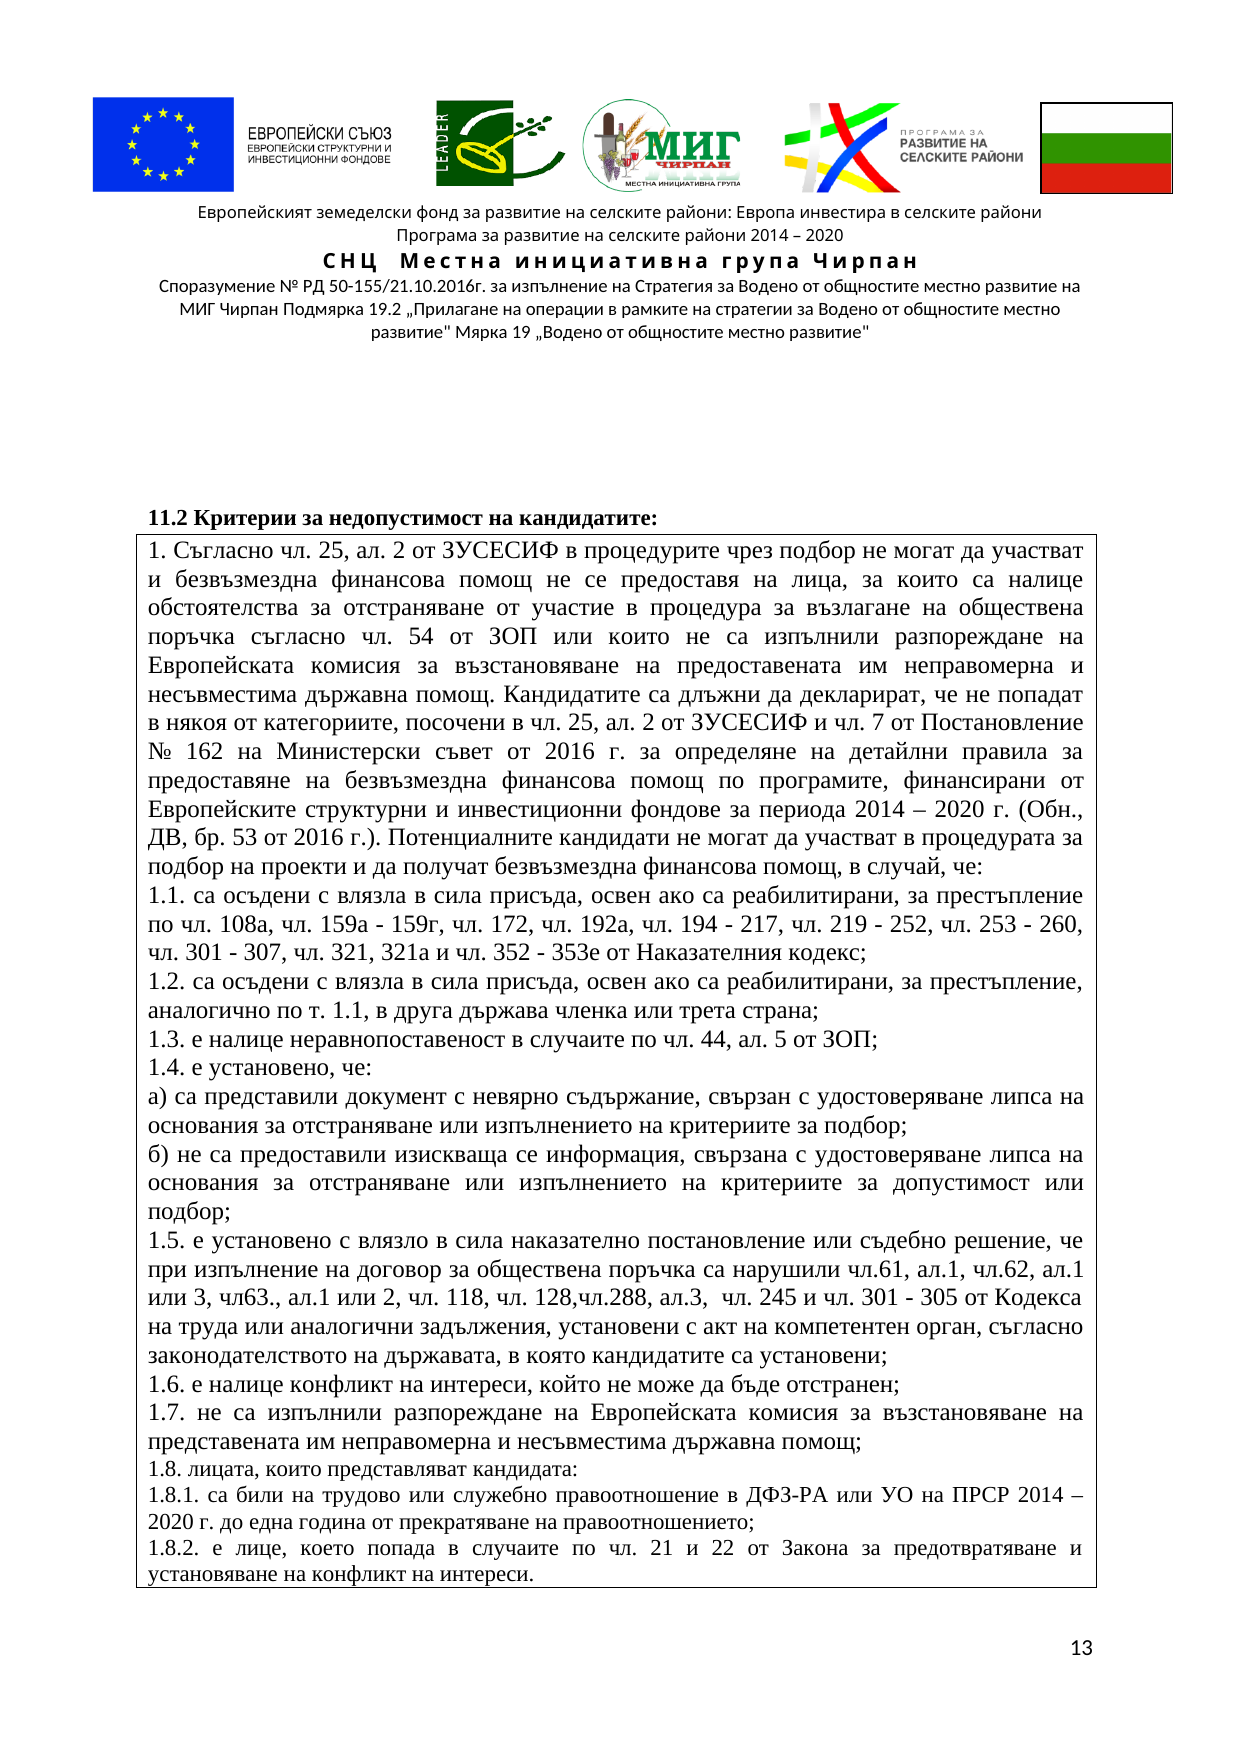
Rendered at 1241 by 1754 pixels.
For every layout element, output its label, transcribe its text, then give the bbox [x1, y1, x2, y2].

picture [582, 99, 741, 192]
picture [770, 95, 1033, 199]
subtitle 11.2 Критерии за недопустимост на кандидатите: [148, 504, 1093, 530]
picture [79, 82, 425, 202]
picture [436, 100, 569, 186]
